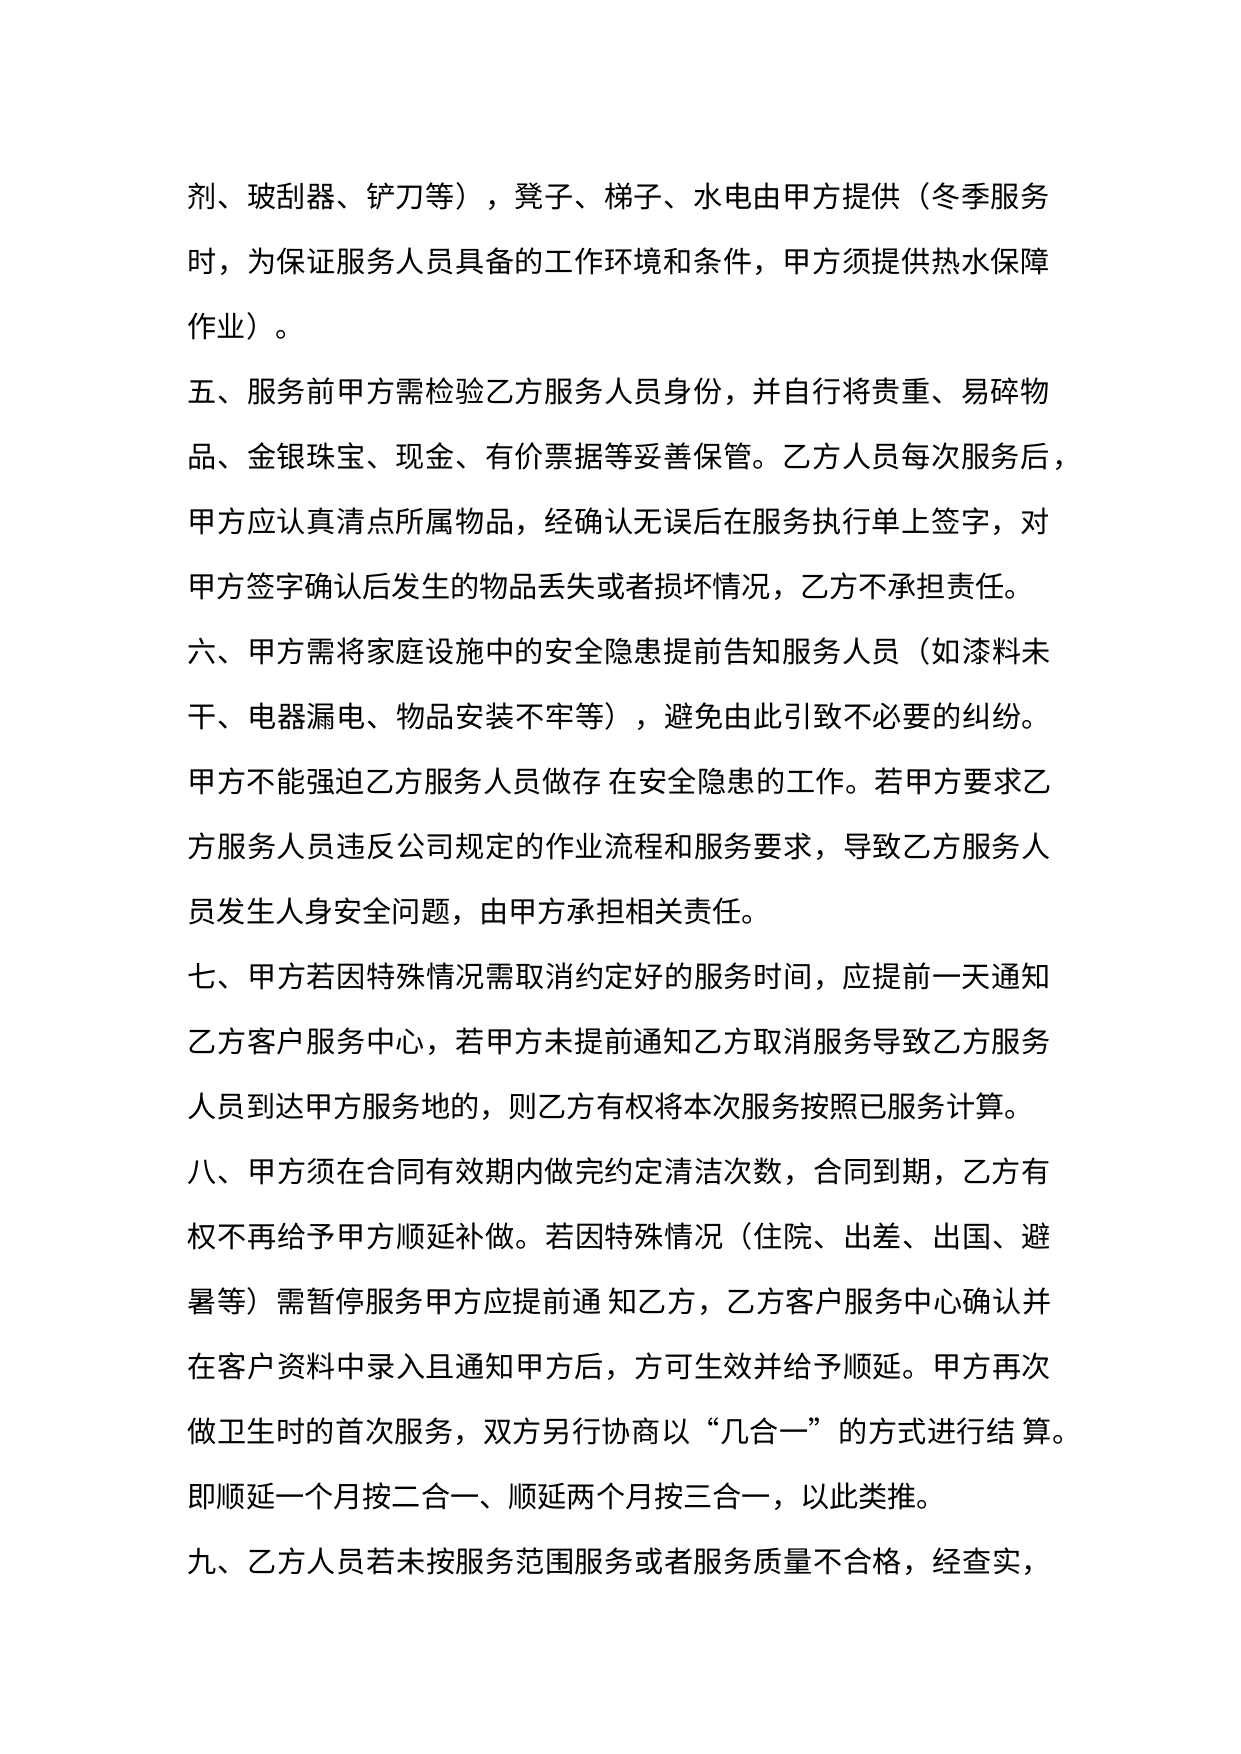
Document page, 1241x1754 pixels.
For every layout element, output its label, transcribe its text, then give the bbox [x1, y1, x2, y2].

text 六、甲方需将家庭设施中的安全隐患提前告知服务人员（如漆料未干、电器漏电、物品安装不牢等），避免由此引致不必要的纠纷。甲方不能强迫乙方服务人员做存 在安全隐患的工作。若甲方要求乙方服务人员违反公司规定的作业流程和服务要求，导致乙方服务人员发生人身安全问题，由甲方承担相关责任。 [187, 617, 1053, 942]
text 七、甲方若因特殊情况需取消约定好的服务时间，应提前一天通知乙方客户服务中心，若甲方未提前通知乙方取消服务导致乙方服务人员到达甲方服务地的，则乙方有权将本次服务按照已服务计算。 [187, 942, 1053, 1137]
text 八、甲方须在合同有效期内做完约定清洁次数，合同到期，乙方有权不再给予甲方顺延补做。若因特殊情况（住院、出差、出国、避暑等）需暂停服务甲方应提前通 知乙方，乙方客户服务中心确认并在客户资料中录入且通知甲方后，方可生效并给予顺延。甲方再次做卫生时的首次服务，双方另行协商以“几合一”的方式进行结 算。即顺延一个月按二合一、顺延两个月按三合一，以此类推。 [187, 1137, 1053, 1527]
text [187, 162, 1053, 357]
text 五、服务前甲方需检验乙方服务人员身份，并自行将贵重、易碎物品、金银珠宝、现金、有价票据等妥善保管。乙方人员每次服务后，甲方应认真清点所属物品，经确认无误后在服务执行单上签字，对甲方签字确认后发生的物品丢失或者损坏情况，乙方不承担责任。 [187, 357, 1053, 617]
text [187, 1527, 1053, 1592]
